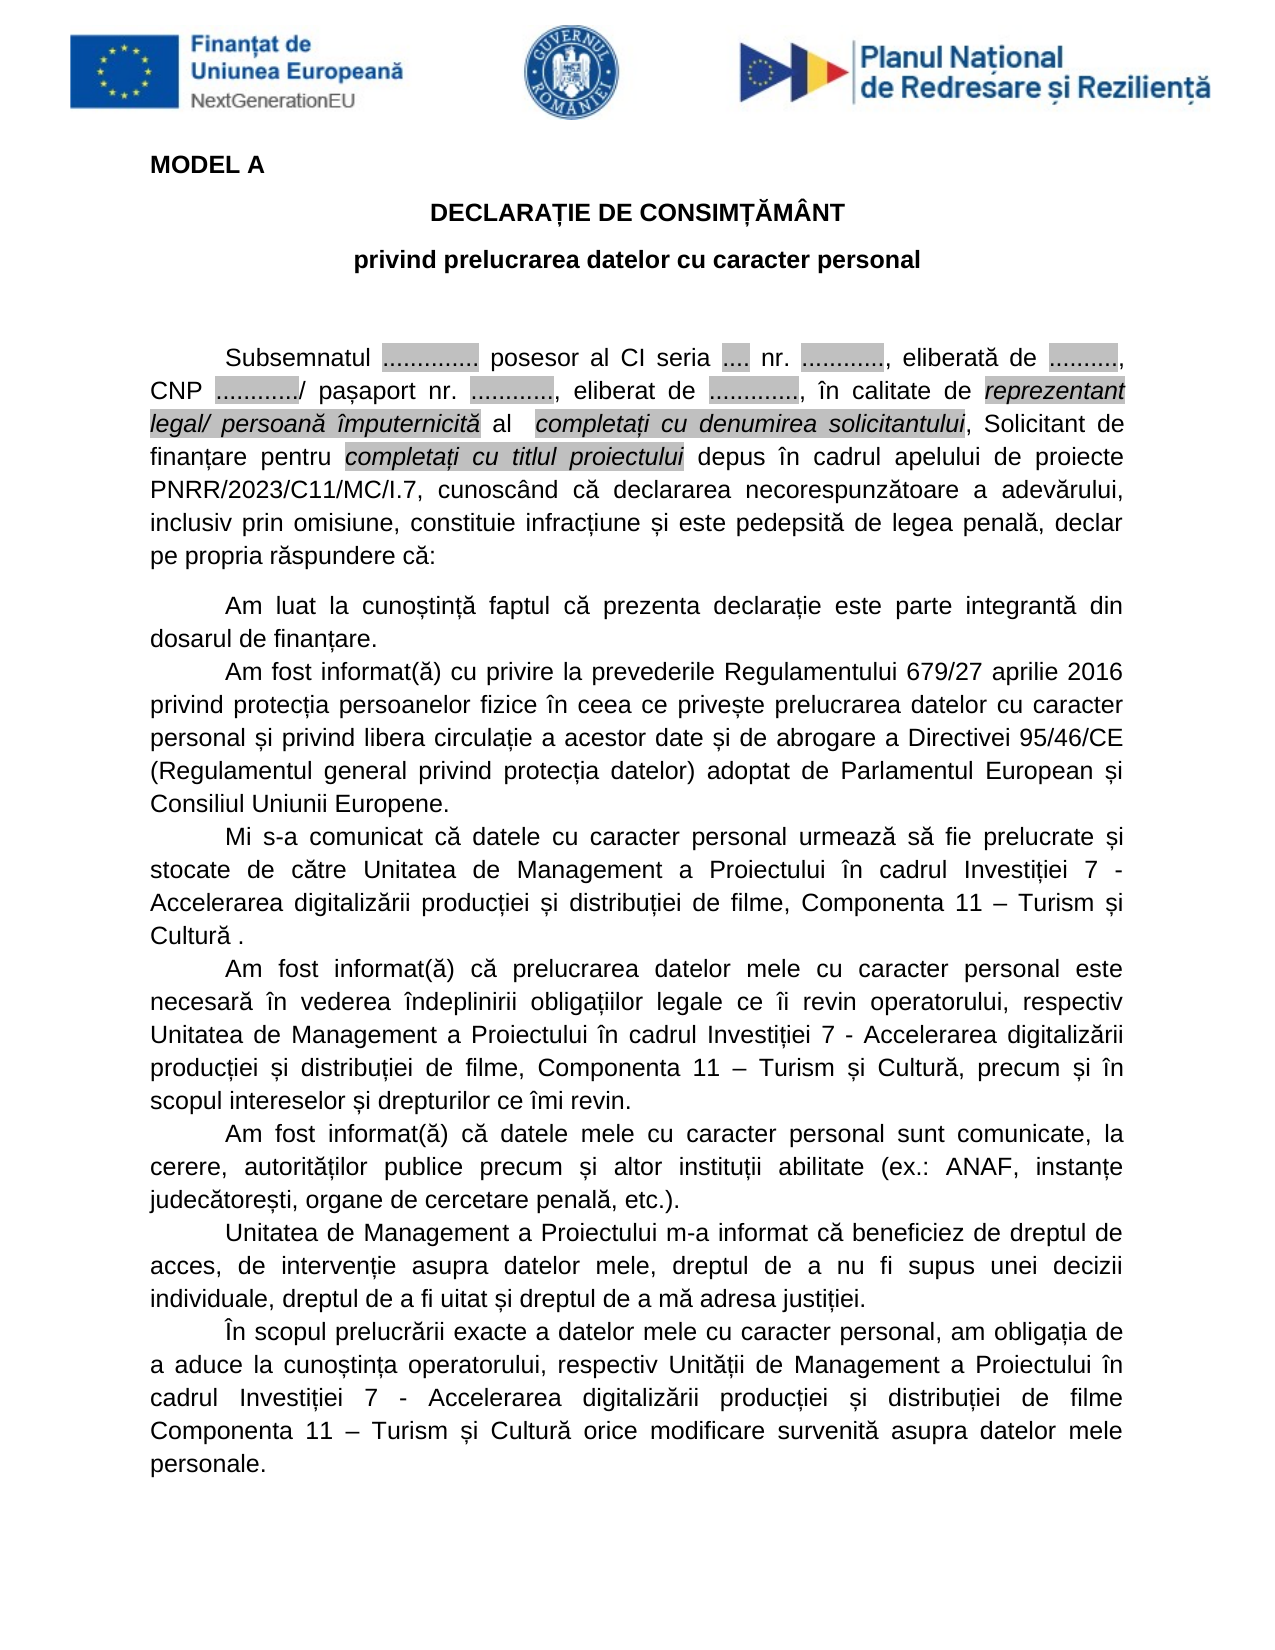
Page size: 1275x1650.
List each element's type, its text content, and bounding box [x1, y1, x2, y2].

text Subsemnatul .............. posesor al CI seria .... nr. ............, eliberată de .........., CNP ............/ pașaport nr. ............, eliberat de ............., în calitate de reprezentant legal/ persoană împuternicită al completați cu denumirea solicitantului, Solicitant de finanțare pentru completați cu titlul proiectului depus în cadrul apelului de proiecte PNRR/2023/C11/MC/I.7, cunoscând că declararea necorespunzătoare a adevărului, inclusiv prin omisiune, constituie infracțiune și este pedepsită de legea penală, declar pe propria răspundere că: [150, 343, 1125, 570]
picture [70, 25, 1211, 120]
text Am fost informat(ă) că prelucrarea datelor mele cu caracter personal este necesară în vederea îndeplinirii obligațiilor legale ce îi revin operatorului, respectiv Unitatea de Management a Proiectului în cadrul Investiției 7 - Accelerarea digitalizării producției și distribuției de filme, Componenta 11 – Turism și Cultură, precum și în scopul intereselor și drepturilor ce îmi revin. [150, 954, 1125, 1115]
text MODEL A [150, 150, 1125, 179]
text Am fost informat(ă) cu privire la prevederile Regulamentului 679/27 aprilie 2016 privind protecția persoanelor fizice în ceea ce privește prelucrarea datelor cu caracter personal și privind libera circulație a acestor date și de abrogare a Directivei 95/46/CE (Regulamentul general privind protecția datelor) adoptat de Parlamentul European și Consiliul Uniunii Europene. [150, 657, 1125, 817]
text Mi s-a comunicat că datele cu caracter personal urmează să fie prelucrate și stocate de către Unitatea de Management a Proiectului în cadrul Investiției 7 - Accelerarea digitalizării producției și distribuției de filme, Componenta 11 – Turism și Cultură . [150, 822, 1125, 949]
text privind prelucrarea datelor cu caracter personal [150, 245, 1125, 274]
text În scopul prelucrării exacte a datelor mele cu caracter personal, am obligația de a aduce la cunoștința operatorului, respectiv Unității de Management a Proiectului în cadrul Investiției 7 - Accelerarea digitalizării producției și distribuției de filme Componenta 11 – Turism și Cultură orice modificare survenită asupra datelor mele personale. [150, 1317, 1125, 1478]
text Am fost informat(ă) că datele mele cu caracter personal sunt comunicate, la cerere, autorităților publice precum și altor instituții abilitate (ex.: ANAF, instanțe judecătorești, organe de cercetare penală, etc.). [150, 1119, 1125, 1214]
text Unitatea de Management a Proiectului m-a informat că beneficiez de dreptul de acces, de intervenție asupra datelor mele, dreptul de a nu fi supus unei decizii individuale, dreptul de a fi uitat și dreptul de a mă adresa justiției. [150, 1218, 1125, 1313]
text Am luat la cunoștință faptul că prezenta declarație este parte integrantă din dosarul de finanțare. [150, 591, 1125, 652]
text DECLARAȚIE DE CONSIMȚĂMÂNT [150, 198, 1125, 226]
